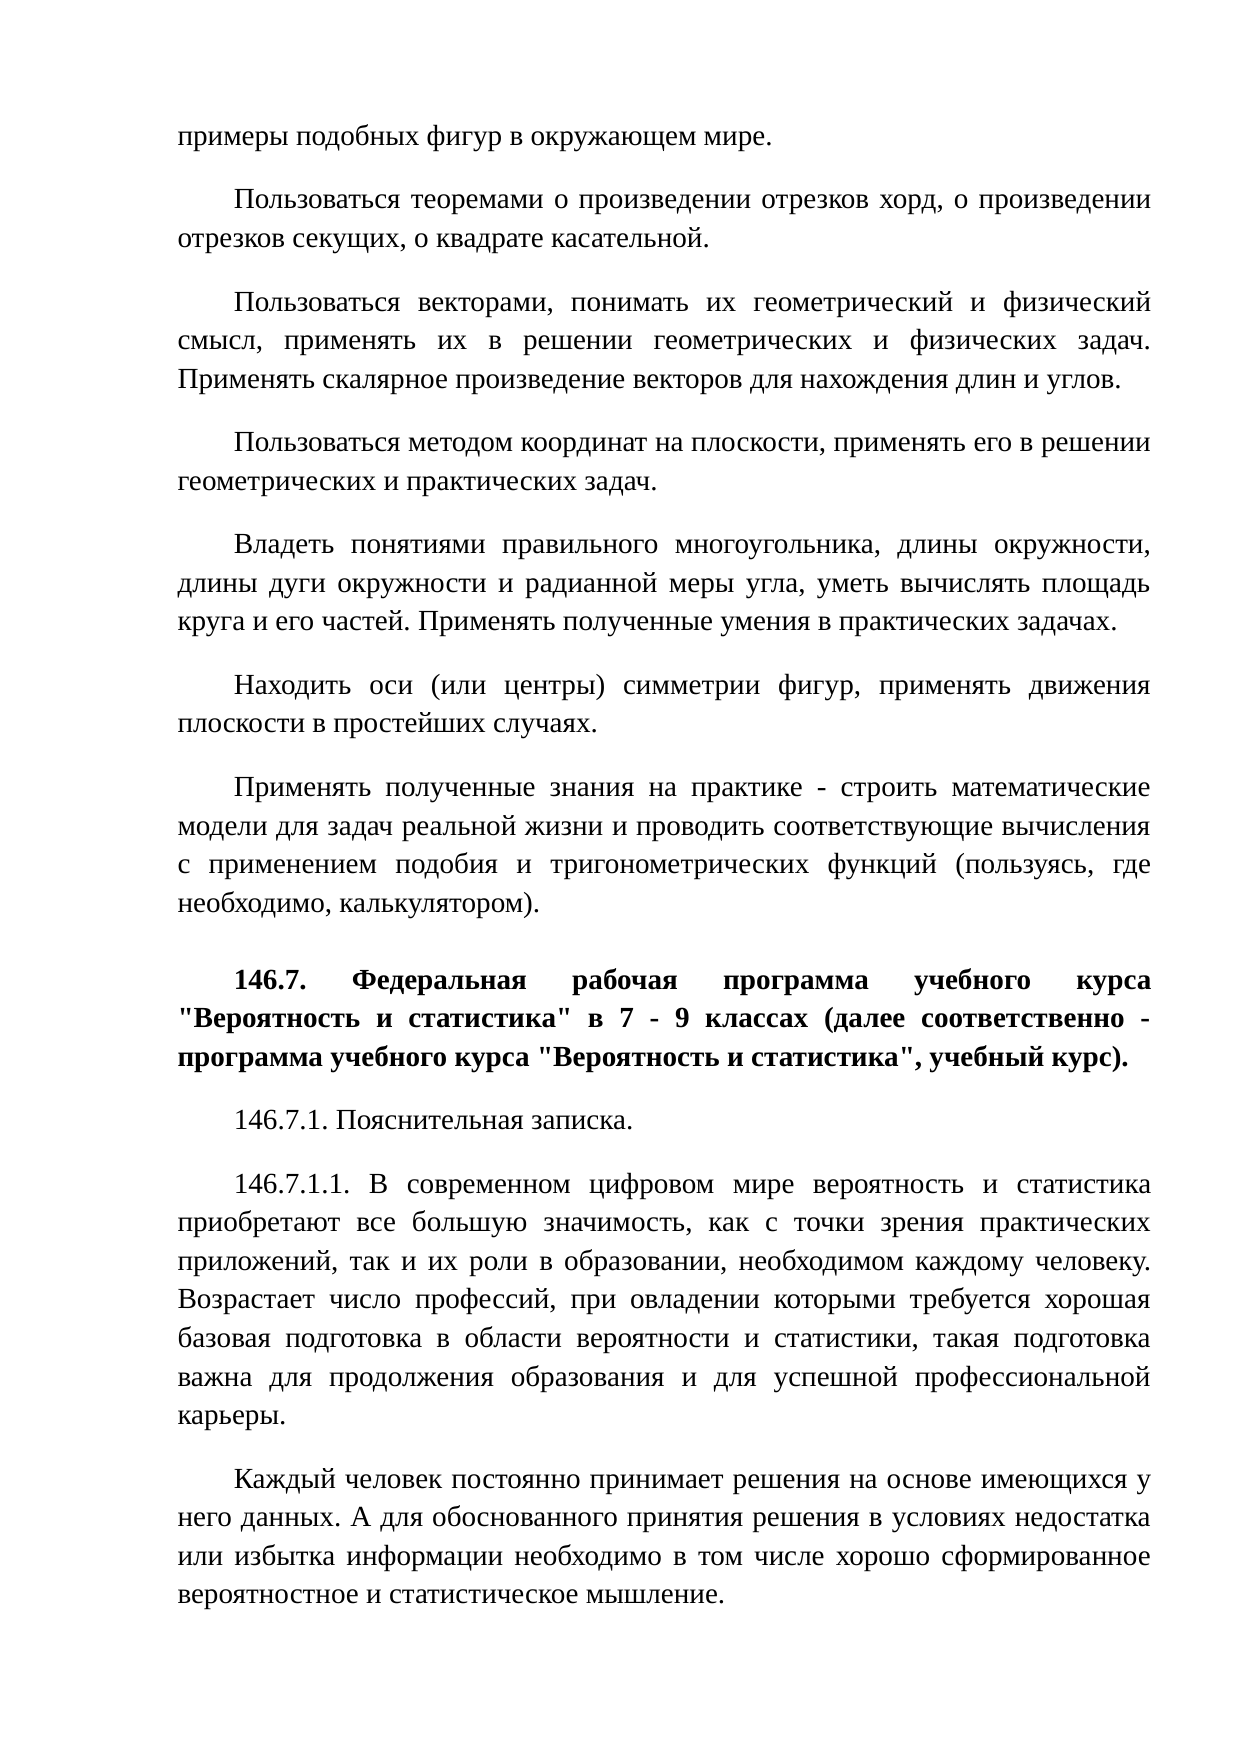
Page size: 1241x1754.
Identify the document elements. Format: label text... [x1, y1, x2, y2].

text Владеть понятиями правильного многоугольника, длины окружности, длины дуги окружности и радианной меры угла, уметь вычислять площадь круга и его частей. Применять полученные умения в практических задачах. [177, 526, 1152, 637]
text Находить оси (или центры) симметрии фигур, применять движения плоскости в простейших случаях. [177, 667, 1152, 739]
text Применять полученные знания на практике - строить математические модели для задач реальной жизни и проводить соответствующие вычисления с применением подобия и тригонометрических функций (пользуясь, где необходимо, калькулятором). [177, 769, 1152, 918]
title 146.7. Федеральная рабочая программа учебного курса "Вероятность и статистика" в 7 - 9 классах (далее соответственно - программа учебного курса "Вероятность и статистика", учебный курс). [177, 962, 1152, 1072]
text 146.7.1.1. В современном цифровом мире вероятность и статистика приобретают все большую значимость, как с точки зрения практических приложений, так и их роли в образовании, необходимом каждому человеку. Возрастает число профессий, при овладении которыми требуется хорошая базовая подготовка в области вероятности и статистики, такая подготовка важна для продолжения образования и для успешной профессиональной карьеры. [177, 1166, 1152, 1431]
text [177, 118, 1152, 152]
text 146.7.1. Пояснительная записка. [177, 1102, 1152, 1136]
text Каждый человек постоянно принимает решения на основе имеющихся у него данных. А для обоснованного принятия решения в условиях недостатка или избытка информации необходимо в том числе хорошо сформированное вероятностное и статистическое мышление. [177, 1461, 1152, 1610]
text Пользоваться теоремами о произведении отрезков хорд, о произведении отрезков секущих, о квадрате касательной. [177, 182, 1152, 254]
text Пользоваться векторами, понимать их геометрический и физический смысл, применять их в решении геометрических и физических задач. Применять скалярное произведение векторов для нахождения длин и углов. [177, 284, 1152, 394]
text Пользоваться методом координат на плоскости, применять его в решении геометрических и практических задач. [177, 424, 1152, 496]
